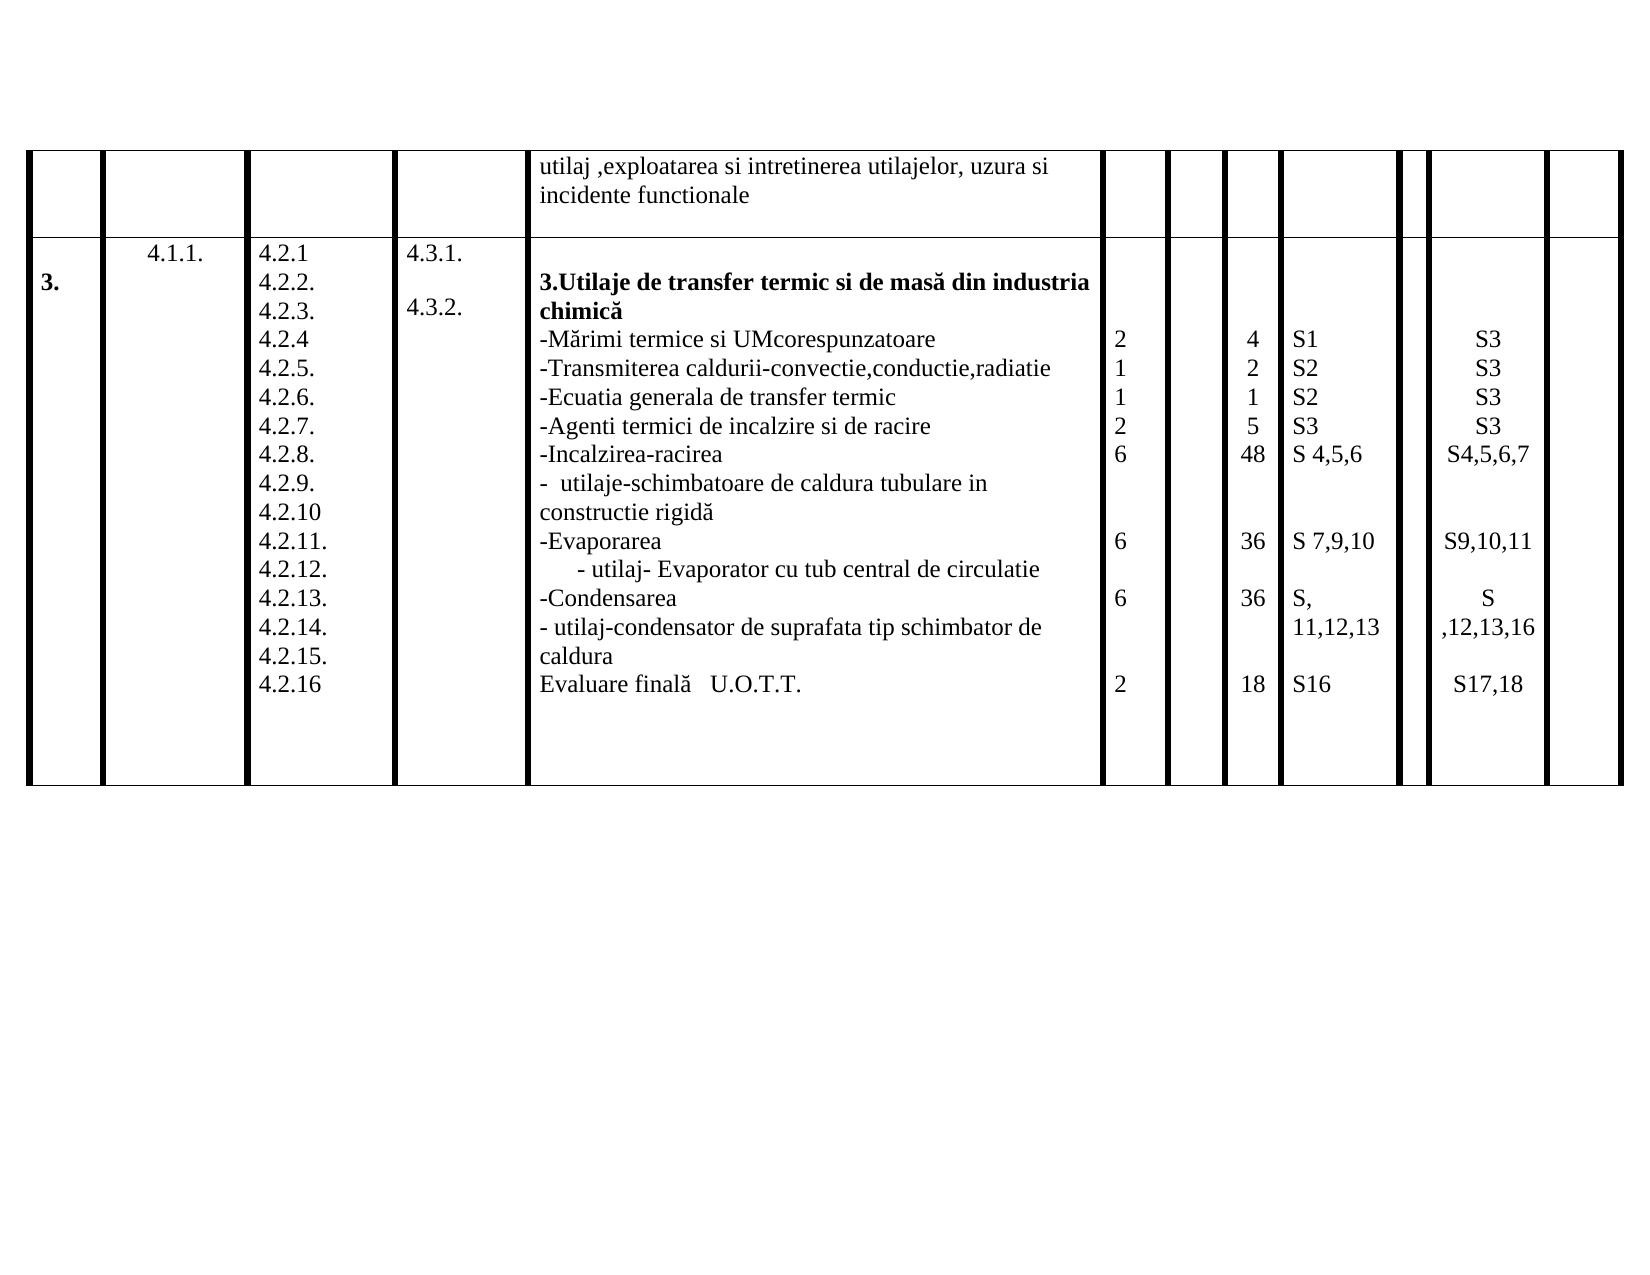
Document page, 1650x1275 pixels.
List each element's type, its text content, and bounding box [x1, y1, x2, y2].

table_cell [106, 151, 244, 237]
table_cell [251, 151, 392, 237]
table_cell [1403, 238, 1426, 784]
table_cell 4.2.1 4.2.2. 4.2.3. 4.2.4 4.2.5. 4.2.6. 4.2.7. 4.2.8. 4.2.9. 4.2.10 4.2.11. 4.2.12. 4.2.13. 4.2.14. 4.2.15. 4.2.16 [251, 238, 392, 784]
table_cell [1171, 238, 1222, 784]
table_cell 3. [33, 238, 100, 784]
table_cell [1550, 238, 1618, 784]
table_cell 2. [33, 151, 100, 237]
table_cell 4 2 1 5 48 36 36 18 [1228, 238, 1278, 784]
table_cell [1106, 151, 1165, 237]
table_cell S2 [1432, 151, 1544, 237]
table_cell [531, 151, 1100, 237]
table_cell 3.Utilaje de transfer termic si de masă din industria chimică -Mărimi termice si UMcorespunzatoare -Transmiterea caldurii-convectie,conductie,radiatie -Ecuatia generala de transfer termic -Agenti termici de incalzire si de racire -Incalzirea-racirea - utilaje-schimbatoare de caldura tubulare in constructie rigidă -Evaporarea - utilaj- Evaporator cu tub central de circulatie -Condensarea - utilaj-condensator de suprafata tip schimbator de caldura Evaluare finală U.O.T.T. [531, 238, 1100, 784]
table_cell [1550, 151, 1618, 237]
table_cell 4.3.1. 4.3.2. [398, 238, 525, 784]
table_cell [1403, 151, 1426, 237]
table_cell [1171, 151, 1222, 237]
table_cell 2 1 1 2 6 6 6 2 [1106, 238, 1165, 784]
table_cell S3 S3 S3 S3 S4,5,6,7 S9,10,11 S ,12,13,16 S17,18 [1432, 238, 1544, 784]
table_cell 4.1.1. [106, 238, 244, 784]
table_cell [398, 151, 525, 237]
table_cell S1 S2 S2 S3 S 4,5,6 S 7,9,10 S, 11,12,13 S16 [1284, 238, 1396, 784]
table_cell 12 [1228, 151, 1278, 237]
table_cell [1284, 151, 1396, 237]
